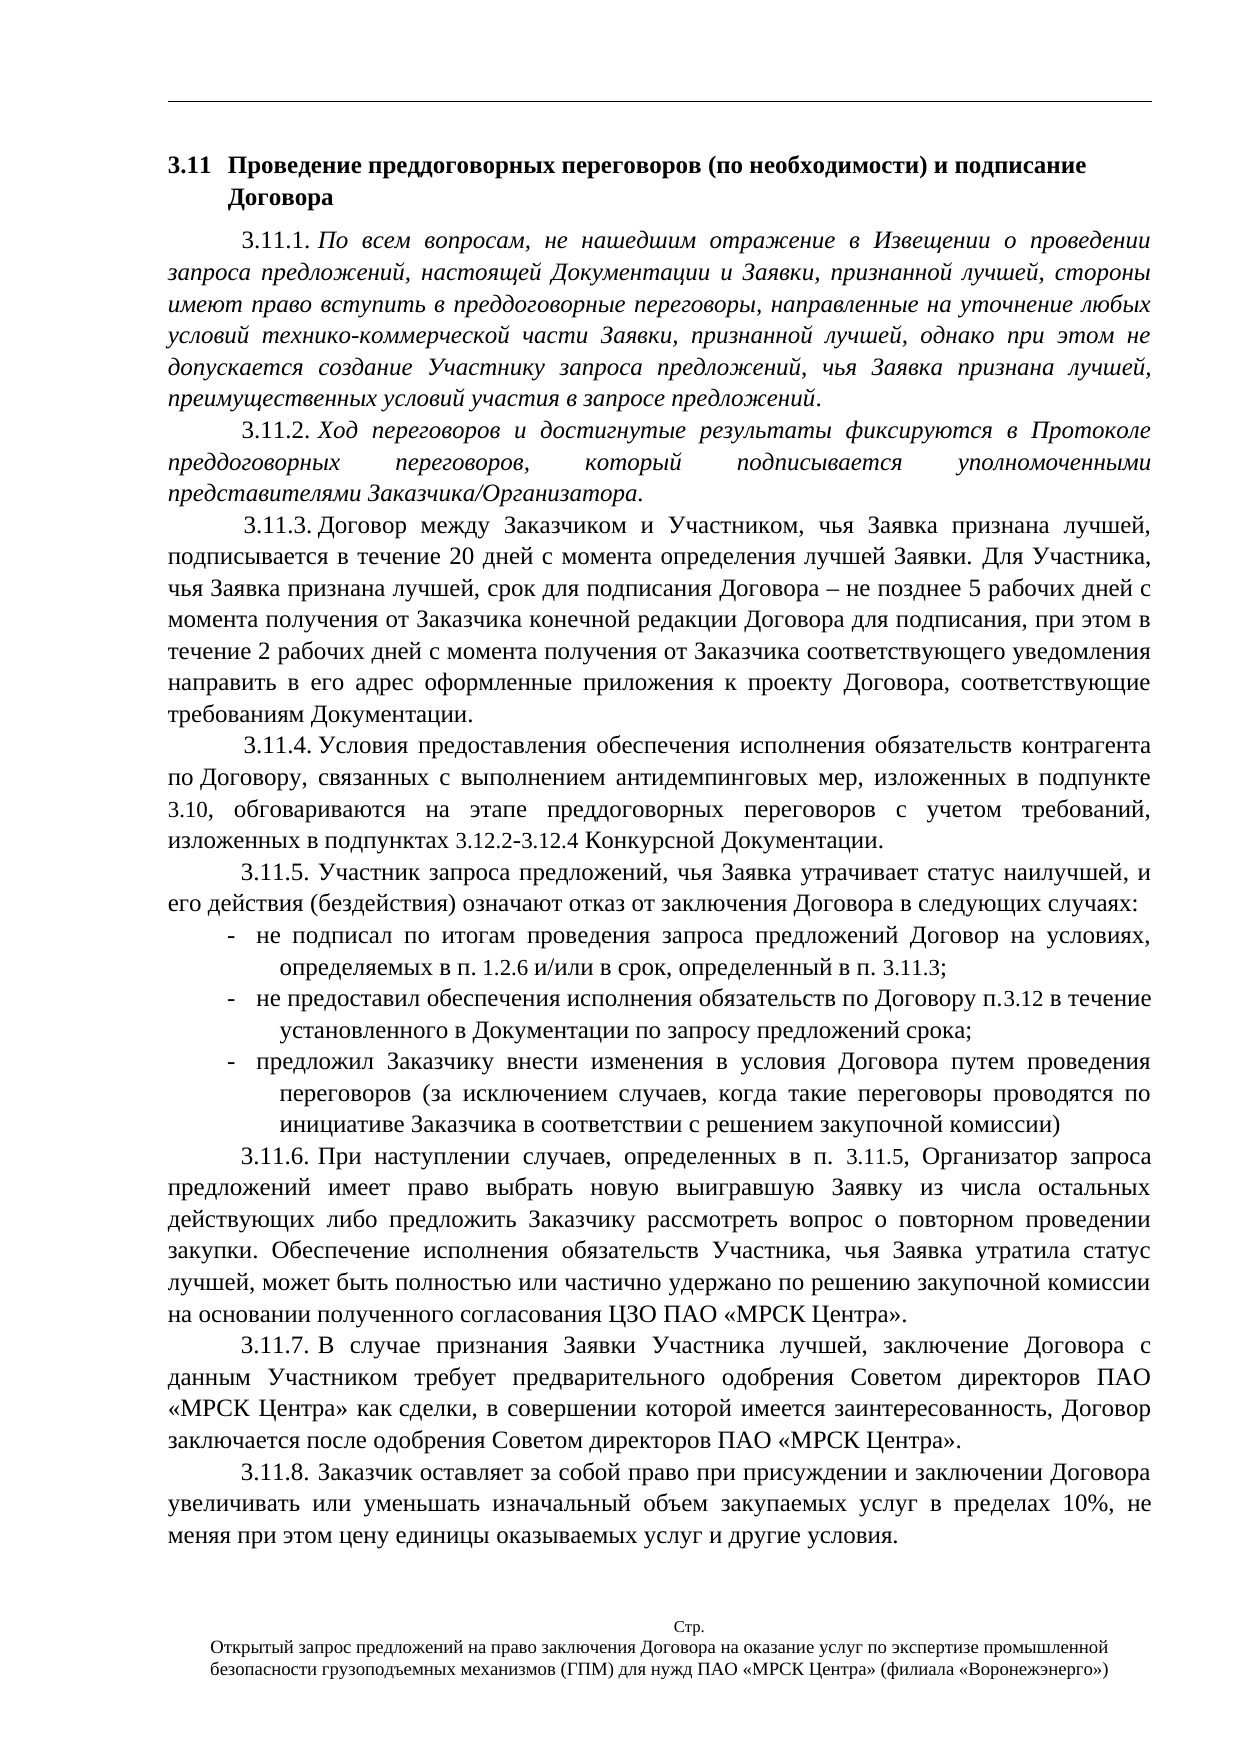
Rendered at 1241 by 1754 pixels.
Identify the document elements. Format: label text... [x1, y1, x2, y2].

list не предоставил обеспечения исполнения обязательств по Договору п.3.12 в течение установленного в Документации по запросу предложений срока; [227, 983, 1152, 1043]
list При наступлении случаев, определенных в п. 3.11.5, Организатор запроса предложений имеет право выбрать новую выигравшую Заявку из числа остальных действующих либо предложить Заказчику рассмотреть вопрос о повторном проведении закупки. Обеспечение исполнения обязательств Участника, чья Заявка утратила статус лучшей, может быть полностью или частично удержано по решению закупочной комиссии на основании полученного согласования ЦЗО ПАО «МРСК Центра». [168, 1141, 1152, 1327]
list не подписал по итогам проведения запроса предложений Договор на условиях, определяемых в п. 1.2.6 и/или в срок, определенный в п. 3.11.3; [227, 920, 1152, 980]
list Участник запроса предложений, чья Заявка утрачивает статус наилучшей, и его действия (бездействия) означают отказ от заключения Договора в следующих случаях: [168, 857, 1152, 917]
list Ход переговоров и достигнутые результаты фиксируются в Протоколе преддоговорных переговоров, который подписывается уполномоченными представителями Заказчика/Организатора. [168, 415, 1152, 507]
list Заказчик оставляет за собой право при присуждении и заключении Договора увеличивать или уменьшать изначальный объем закупаемых услуг в пределах 10%, не меняя при этом цену единицы оказываемых услуг и другие условия. [168, 1457, 1152, 1548]
list предложил Заказчику внести изменения в условия Договора путем проведения переговоров (за исключением случаев, когда такие переговоры проводятся по инициативе Заказчика в соответствии с решением закупочной комиссии) [227, 1046, 1152, 1138]
list Условия предоставления обеспечения исполнения обязательств контрагента по Договору, связанных с выполнением антидемпинговых мер, изложенных в подпункте 3.10, обговариваются на этапе преддоговорных переговоров с учетом требований, изложенных в подпунктах 3.12.2-3.12.4 Конкурсной Документации. [168, 731, 1152, 854]
list По всем вопросам, не нашедшим отражение в Извещении о проведении запроса предложений, настоящей Документации и Заявки, признанной лучшей, стороны имеют право вступить в преддоговорные переговоры, направленные на уточнение любых условий технико-коммерческой части Заявки, признанной лучшей, однако при этом не допускается создание Участнику запроса предложений, чья Заявка признана лучшей, преимущественных условий участия в запросе предложений. [168, 226, 1152, 412]
list Договор между Заказчиком и Участником, чья Заявка признана лучшей, подписывается в течение 20 дней с момента определения лучшей Заявки. Для Участника, чья Заявка признана лучшей, срок для подписания Договора – не позднее 5 рабочих дней с момента получения от Заказчика конечной редакции Договора для подписания, при этом в течение 2 рабочих дней с момента получения от Заказчика соответствующего уведомления направить в его адрес оформленные приложения к проекту Договора, соответствующие требованиям Документации. [168, 510, 1152, 728]
list В случае признания Заявки Участника лучшей, заключение Договора с данным Участником требует предварительного одобрения Советом директоров ПАО «МРСК Центра» как сделки, в совершении которой имеется заинтересованность, Договор заключается после одобрения Советом директоров ПАО «МРСК Центра». [168, 1330, 1152, 1454]
subtitle Проведение преддоговорных переговоров (по необходимости) и подписание Договора [168, 150, 1152, 210]
